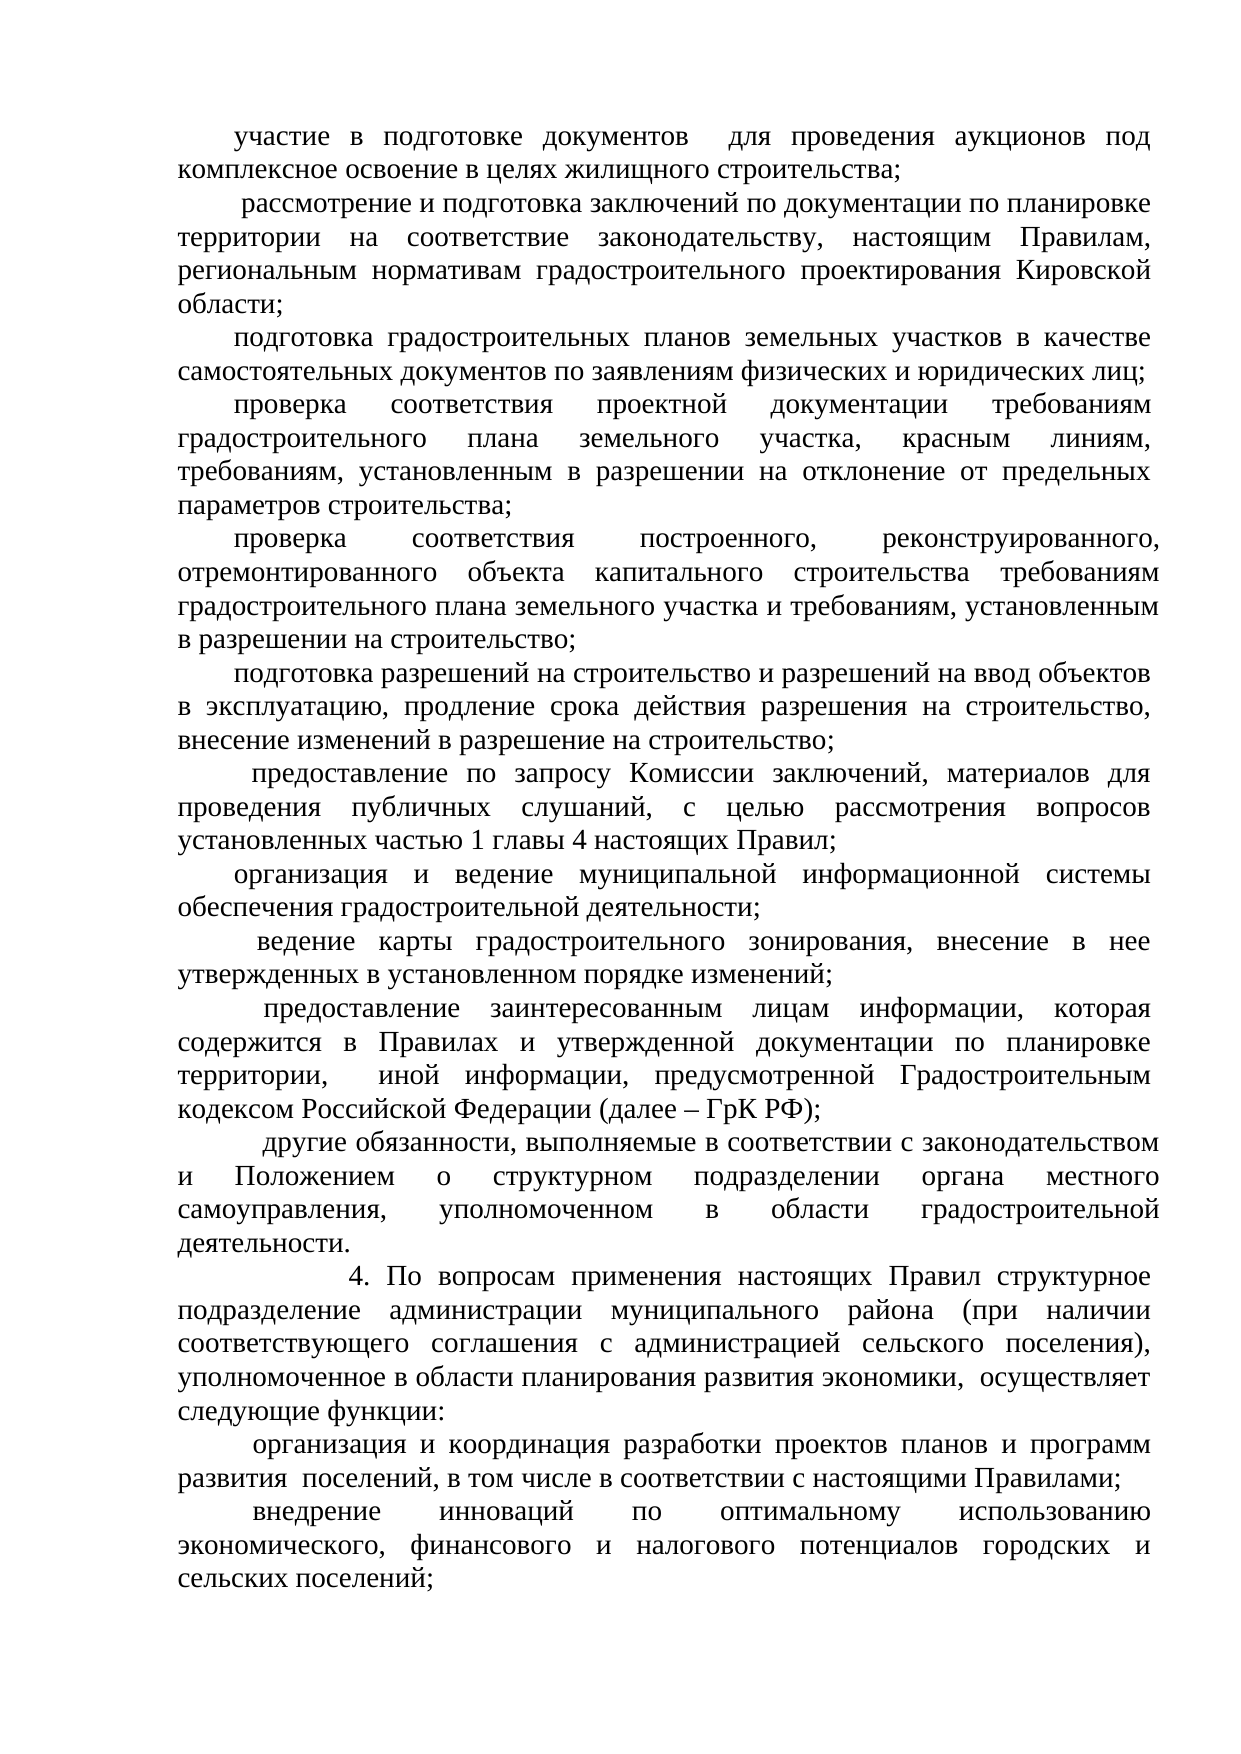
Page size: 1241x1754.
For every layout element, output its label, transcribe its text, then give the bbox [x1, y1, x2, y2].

text проверка соответствия проектной документации требованиям градостроительного плана земельного участка, красным линиям, требованиям, установленным в разрешении на отклонение от предельных параметров строительства; [177, 386, 1152, 521]
text предоставление заинтересованным лицам информации, которая содержится в Правилах и утвержденной документации по планировке территории, иной информации, предусмотренной Градостроительным кодексом Российской Федерации (далее – ГрК РФ); [177, 990, 1152, 1124]
text предоставление по запросу Комиссии заключений, материалов для проведения публичных слушаний, с целью рассмотрения вопросов установленных частью 1 главы 4 настоящих Правил; [177, 755, 1152, 856]
text внедрение инноваций по оптимальному использованию экономического, финансового и налогового потенциалов городских и сельских поселений; [177, 1493, 1152, 1594]
text ведение карты градостроительного зонирования, внесение в нее утвержденных в установленном порядке изменений; [177, 923, 1152, 990]
text подготовка разрешений на строительство и разрешений на ввод объектов в эксплуатацию, продление срока действия разрешения на строительство, внесение изменений в разрешение на строительство; [177, 655, 1152, 755]
text 4. По вопросам применения настоящих Правил структурное подразделение администрации муниципального района (при наличии соответствующего соглашения с администрацией сельского поселения), уполномоченное в области планирования развития экономики, осуществляет следующие функции: [177, 1258, 1152, 1426]
text участие в подготовке документов для проведения аукционов под комплексное освоение в целях жилищного строительства; [177, 118, 1152, 185]
text организация и ведение муниципальной информационной системы обеспечения градостроительной деятельности; [177, 856, 1152, 923]
text подготовка градостроительных планов земельных участков в качестве самостоятельных документов по заявлениям физических и юридических лиц; [177, 319, 1152, 386]
text другие обязанности, выполняемые в соответствии с законодательством и Положением о структурном подразделении органа местного самоуправления, уполномоченном в области градостроительной деятельности. [177, 1124, 1160, 1258]
text рассмотрение и подготовка заключений по документации по планировке территории на соответствие законодательству, настоящим Правилам, региональным нормативам градостроительного проектирования Кировской области; [177, 185, 1152, 319]
text организация и координация разработки проектов планов и программ развития поселений, в том числе в соответствии с настоящими Правилами; [177, 1426, 1152, 1493]
text проверка соответствия построенного, реконструированного, отремонтированного объекта капитального строительства требованиям градостроительного плана земельного участка и требованиям, установленным в разрешении на строительство; [177, 521, 1160, 655]
